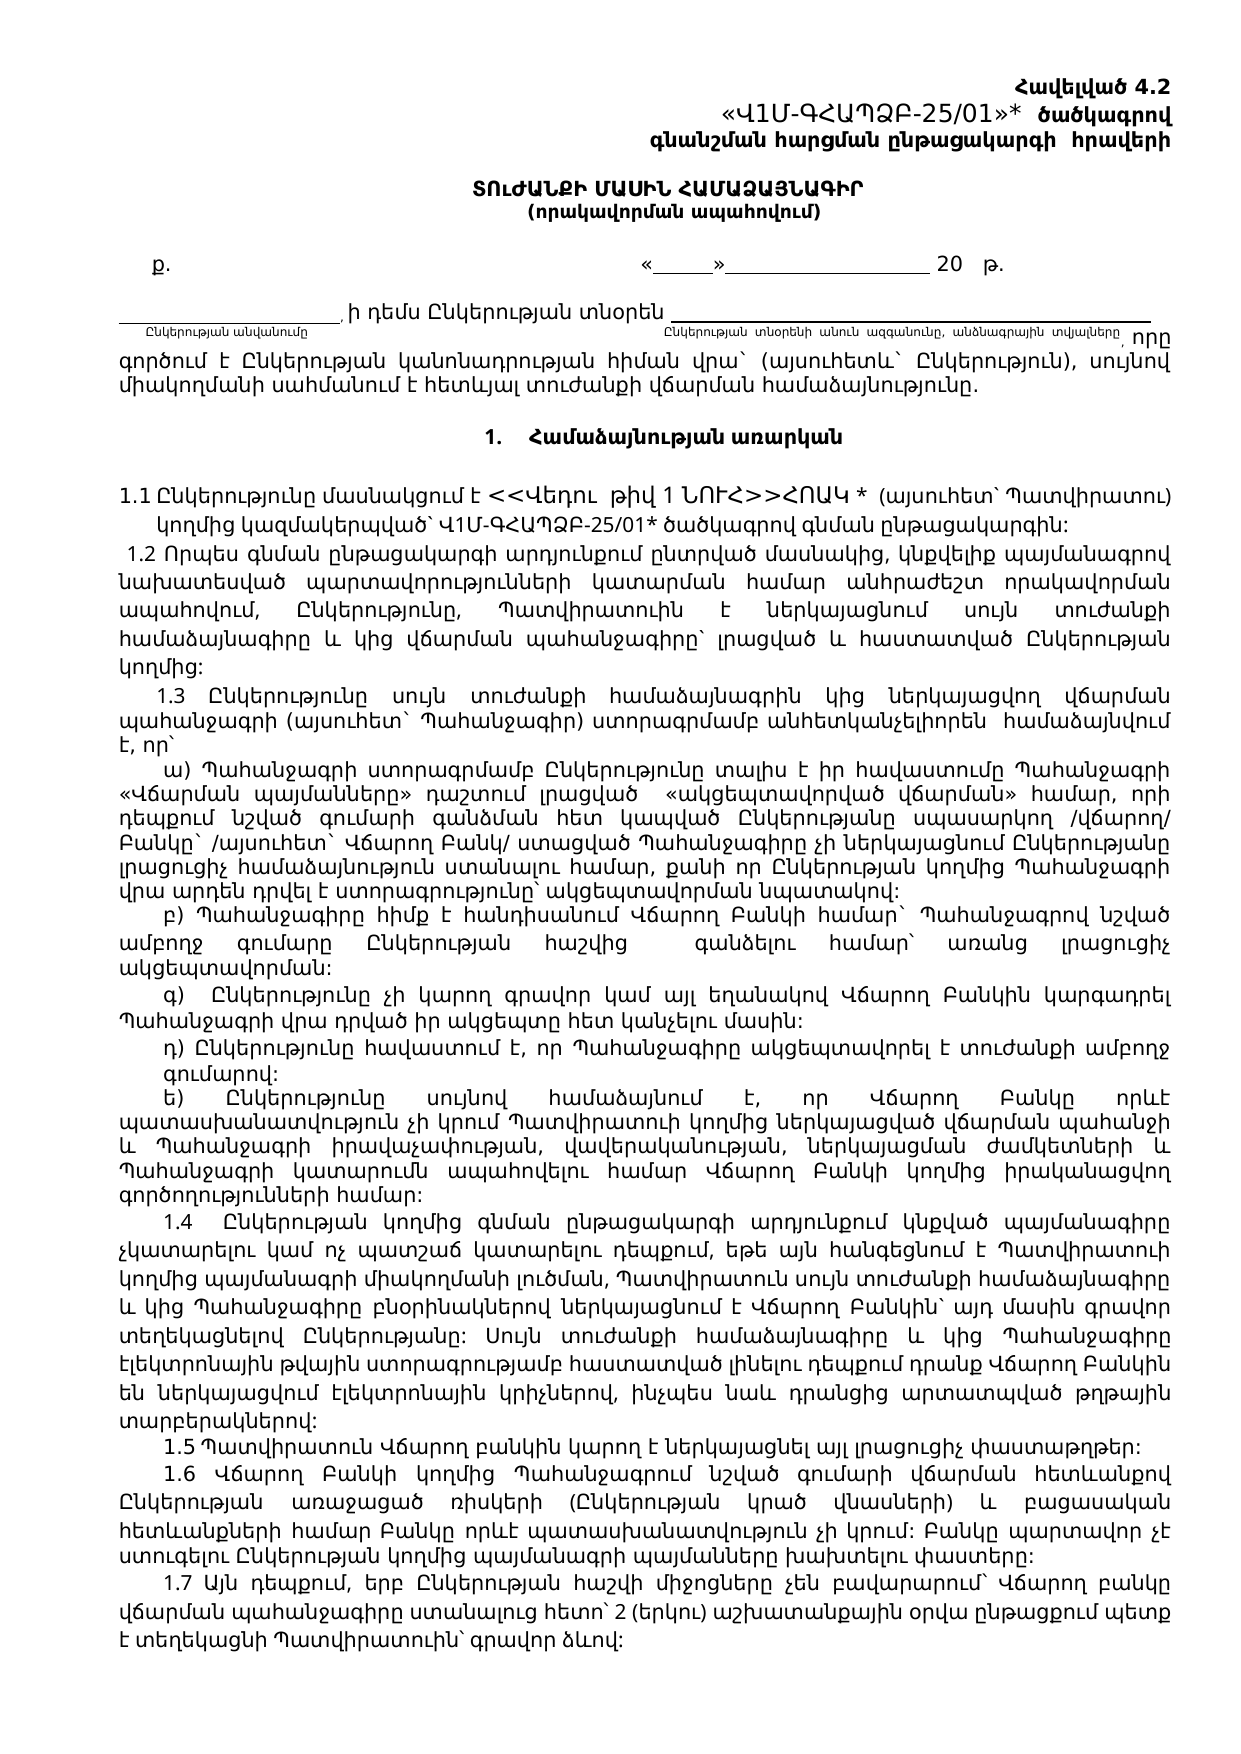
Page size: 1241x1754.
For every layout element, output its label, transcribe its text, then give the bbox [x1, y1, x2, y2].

text «Վ1Մ-ԳՀԱՊՁԲ-25/01»* ծածկագրով [118, 99, 1171, 128]
list Համաձայնության առարկան [156, 422, 1171, 450]
text ա) Պահանջագրի ստորագրմամբ Ընկերությունը տալիս է իր հավաստումը Պահանջագրի «Վճարման պայմանները» դաշտում լրացված «ակցեպտավորված վճարման» համար, որի դեպքում նշված գումարի գանձման հետ կապված Ընկերությանը սպասարկող /վճարող/ Բանկը` /այսուհետ` Վճարող Բանկ/ ստացված Պահանջագիրը չի ներկայացնում Ընկերությանը լրացուցիչ համաձայնություն ստանալու համար, քանի որ Ընկերության կողմից Պահանջագրի վրա արդեն դրվել է ստորագրությունը՝ ակցեպտավորման նպատակով: [118, 758, 1171, 903]
text դ) Ընկերությունը հավաստում է, որ Պահանջագիրը ակցեպտավորել է տուժանքի ամբողջ գումարով: [163, 1033, 1171, 1086]
text (որակավորման ապահովում) [118, 201, 1171, 223]
text 1.4 Ընկերության կողմից գնման ընթացակարգի արդյունքում կնքված պայմանագիրը չկատարելու կամ ոչ պատշաճ կատարելու դեպքում, եթե այն հանգեցնում է Պատվիրատուի կողմից պայմանագրի միակողմանի լուծման, Պատվիրատուն սույն տուժանքի համաձայնագիրը և կից Պահանջագիրը բնօրինակներով ներկայացնում է Վճարող Բանկին` այդ մասին գրավոր տեղեկացնելով Ընկերությանը: Սույն տուժանքի համաձայնագիրը և կից Պահանջագիրը էլեկտրոնային թվային ստորագրությամբ հաստատված լինելու դեպքում դրանք Վճարող Բանկին են ներկայացվում էլեկտրոնային կրիչներով, ինչպես նաև դրանցից արտատպված թղթային տարբերակներով: [118, 1207, 1171, 1435]
text Հավելված 4.2 [118, 75, 1171, 99]
text ե) Ընկերությունը սույնով համաձայնում է, որ Վճարող Բանկը որևէ պատասխանատվություն չի կրում Պատվիրատուի կողմից ներկայացված վճարման պահանջի և Պահանջագրի իրավաչափության, վավերականության, ներկայացման ժամկետների և Պահանջագրի կատարումն ապահովելու համար Վճարող Բանկի կողմից իրականացվող գործողությունների համար: [118, 1086, 1171, 1207]
text գ) Ընկերությունը չի կարող գրավոր կամ այլ եղանակով Վճարող Բանկին կարգադրել Պահանջագրի վրա դրված իր ակցեպտը հետ կանչելու մասին: [118, 980, 1171, 1033]
text 1.6 Վճարող Բանկի կողմից Պահանջագրում նշված գումարի վճարման հետևանքով Ընկերության առաջացած ռիսկերի (Ընկերության կրած վնասների) և բացասական հետևանքների համար Բանկը որևէ պատասխանատվություն չի կրում: Բանկը պարտավոր չէ ստուգելու Ընկերության կողմից պայմանագրի պայմանները խախտելու փաստերը: [118, 1459, 1171, 1568]
text 1.7 Այն դեպքում, երբ Ընկերության հաշվի միջոցները չեն բավարարում՝ Վճարող բանկը վճարման պահանջագիրը ստանալուց հետո՝ 2 (երկու) աշխատանքային օրվա ընթացքում պետք է տեղեկացնի Պատվիրատուին՝ գրավոր ձևով: [118, 1568, 1171, 1654]
text բ) Պահանջագիրը հիմք է հանդիսանում Վճարող Բանկի համար` Պահանջագրով նշված ամբողջ գումարը Ընկերության հաշվից գանձելու համար՝ առանց լրացուցիչ ակցեպտավորման: [118, 903, 1171, 980]
text 1.3 Ընկերությունը սույն տուժանքի համաձայնագրին կից ներկայացվող վճարման պահանջագրի (այսուհետ` Պահանջագիր) ստորագրմամբ անհետկանչելիորեն համաձայնվում է, որ՝ [118, 681, 1171, 758]
text Ընկերության անվանումը Ընկերության տնօրենի անուն ազգանունը, անձնագրային տվյալները, որը գործում է Ընկերության կանոնադրության հիման վրա` (այսուհետև` Ընկերություն), սույնով միակողմանի սահմանում է հետևյալ տուժանքի վճարման համաձայնությունը. [118, 325, 1171, 397]
list Պատվիրատուն Վճարող բանկին կարող է ներկայացնել այլ լրացուցիչ փաստաթղթեր: [163, 1435, 1171, 1459]
list Ընկերությունը մասնակցում է <<Վեդու թիվ 1 ՆՈՒՀ>>ՀՈԱԿ * (այսուհետ` Պատվիրատու) կողմից կազմակերպված` Վ1Մ-ԳՀԱՊՁԲ-25/01* ծածկագրով գնման ընթացակարգին: [118, 479, 1171, 539]
text գնանշման հարցման ընթացակարգի հրավերի [118, 128, 1171, 153]
text , ի դեմս Ընկերության տնօրեն [118, 300, 1171, 325]
text 1.2 Որպես գնման ընթացակարգի արդյունքում ընտրված մասնակից, կնքվելիք պայմանագրով նախատեսված պարտավորությունների կատարման համար անհրաժեշտ որակավորման ապահովում, Ընկերությունը, Պատվիրատուին է ներկայացնում սույն տուժանքի համաձայնագիրը և կից վճարման պահանջագիրը` լրացված և հաստատված Ընկերության կողմից: [118, 539, 1171, 681]
text ք. « » 20 թ. [118, 252, 1171, 276]
text ՏՈւԺԱՆՔԻ ՄԱՍԻՆ ՀԱՄԱՁԱՅՆԱԳԻՐ [118, 177, 1171, 201]
